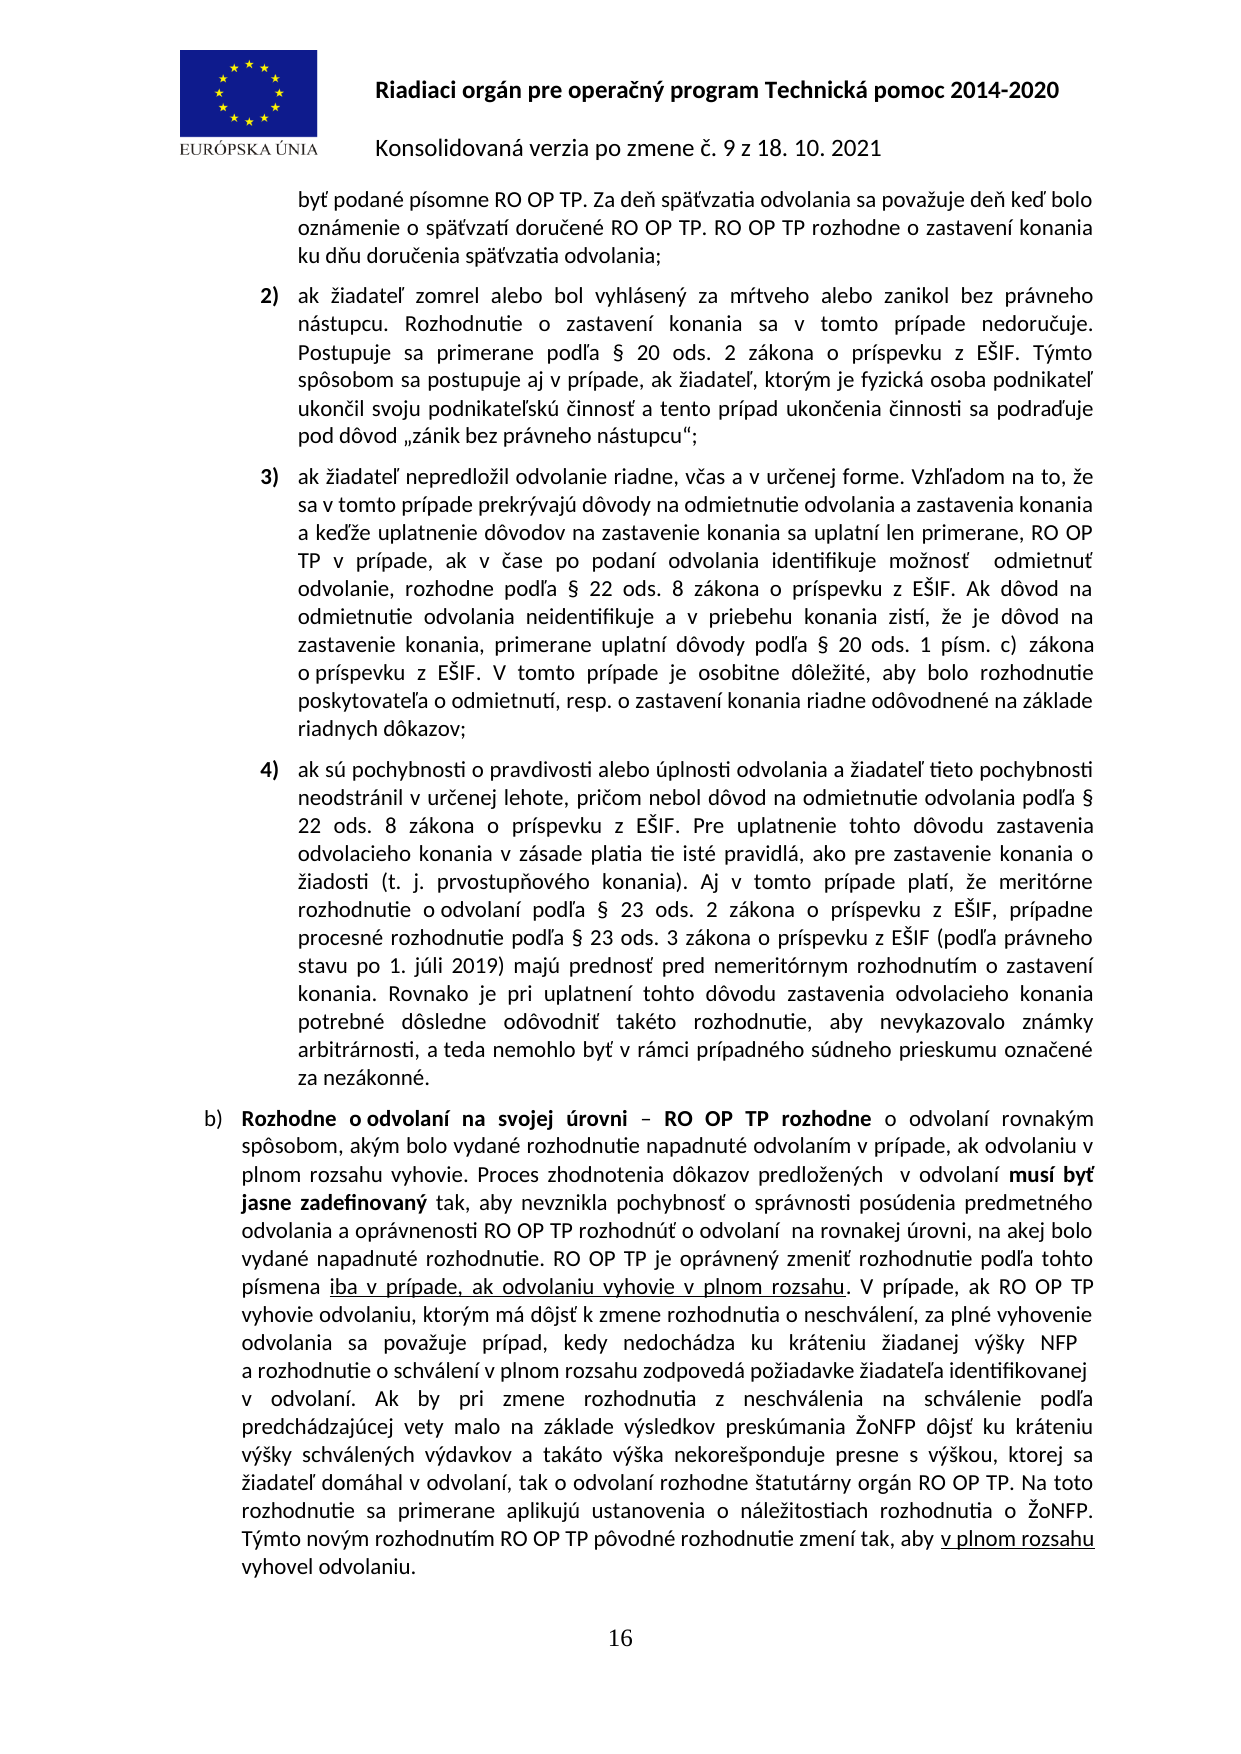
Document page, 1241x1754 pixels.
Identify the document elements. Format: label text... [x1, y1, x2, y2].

list ak žiadateľ nepredložil odvolanie riadne, včas a v určenej forme. Vzhľadom na to, že sa v tomto prípade prekrývajú dôvody na odmietnutie odvolania a zastavenia konania a keďže uplatnenie dôvodov na zastavenie konania sa uplatní len primerane, RO OP TP v prípade, ak v čase po podaní odvolania identifikuje možnosť odmietnuť odvolanie, rozhodne podľa § 22 ods. 8 zákona o príspevku z EŠIF. Ak dôvod na odmietnutie odvolania neidentifikuje a v priebehu konania zistí, že je dôvod na zastavenie konania, primerane uplatní dôvody podľa § 20 ods. 1 písm. c) zákona o príspevku z EŠIF. V tomto prípade je osobitne dôležité, aby bolo rozhodnutie poskytovateľa o odmietnutí, resp. o zastavení konania riadne odôvodnené na základe riadnych dôkazov; [260, 462, 1094, 742]
list ak žiadateľ zomrel alebo bol vyhlásený za mŕtveho alebo zanikol bez právneho nástupcu. Rozhodnutie o zastavení konania sa v tomto prípade nedoručuje. Postupuje sa primerane podľa § 20 ods. 2 zákona o príspevku z EŠIF. Týmto spôsobom sa postupuje aj v prípade, ak žiadateľ, ktorým je fyzická osoba podnikateľ ukončil svoju podnikateľskú činnosť a tento prípad ukončenia činnosti sa podraďuje pod dôvod „zánik bez právneho nástupcu“; [260, 282, 1094, 450]
picture [179, 50, 318, 155]
list Rozhodne o odvolaní na svojej úrovni – RO OP TP rozhodne o odvolaní rovnakým spôsobom, akým bolo vydané rozhodnutie napadnuté odvolaním v prípade, ak odvolaniu v plnom rozsahu vyhovie. Proces zhodnotenia dôkazov predložených v odvolaní musí byť jasne zadefinovaný tak, aby nevznikla pochybnosť o správnosti posúdenia predmetného odvolania a oprávnenosti RO OP TP rozhodnúť o odvolaní na rovnakej úrovni, na akej bolo vydané napadnuté rozhodnutie. RO OP TP je oprávnený zmeniť rozhodnutie podľa tohto písmena iba v prípade, ak odvolaniu vyhovie v plnom rozsahu. V prípade, ak RO OP TP vyhovie odvolaniu, ktorým má dôjsť k zmene rozhodnutia o neschválení, za plné vyhovenie odvolania sa považuje prípad, kedy nedochádza ku kráteniu žiadanej výšky NFP a rozhodnutie o schválení v plnom rozsahu zodpovedá požiadavke žiadateľa identifikovanej v odvolaní. Ak by pri zmene rozhodnutia z neschválenia na schválenie podľa predchádzajúcej vety malo na základe výsledkov preskúmania ŽoNFP dôjsť ku kráteniu výšky schválených výdavkov a takáto výška nekorešponduje presne s výškou, ktorej sa žiadateľ domáhal v odvolaní, tak o odvolaní rozhodne štatutárny orgán RO OP TP. Na toto rozhodnutie sa primerane aplikujú ustanovenia o náležitostiach rozhodnutia o ŽoNFP. Týmto novým rozhodnutím RO OP TP pôvodné rozhodnutie zmení tak, aby v plnom rozsahu vyhovel odvolaniu. [204, 1104, 1094, 1580]
list ak sú pochybnosti o pravdivosti alebo úplnosti odvolania a žiadateľ tieto pochybnosti neodstránil v určenej lehote, pričom nebol dôvod na odmietnutie odvolania podľa § 22 ods. 8 zákona o príspevku z EŠIF. Pre uplatnenie tohto dôvodu zastavenia odvolacieho konania v zásade platia tie isté pravidlá, ako pre zastavenie konania o žiadosti (t. j. prvostupňového konania). Aj v tomto prípade platí, že meritórne rozhodnutie o odvolaní podľa § 23 ods. 2 zákona o príspevku z EŠIF, prípadne procesné rozhodnutie podľa § 23 ods. 3 zákona o príspevku z EŠIF (podľa právneho stavu po 1. júli 2019) majú prednosť pred nemeritórnym rozhodnutím o zastavení konania. Rovnako je pri uplatnení tohto dôvodu zastavenia odvolacieho konania potrebné dôsledne odôvodniť takéto rozhodnutie, aby nevykazovalo známky arbitrárnosti, a teda nemohlo byť v rámci prípadného súdneho prieskumu označené za nezákonné. [260, 755, 1094, 1091]
